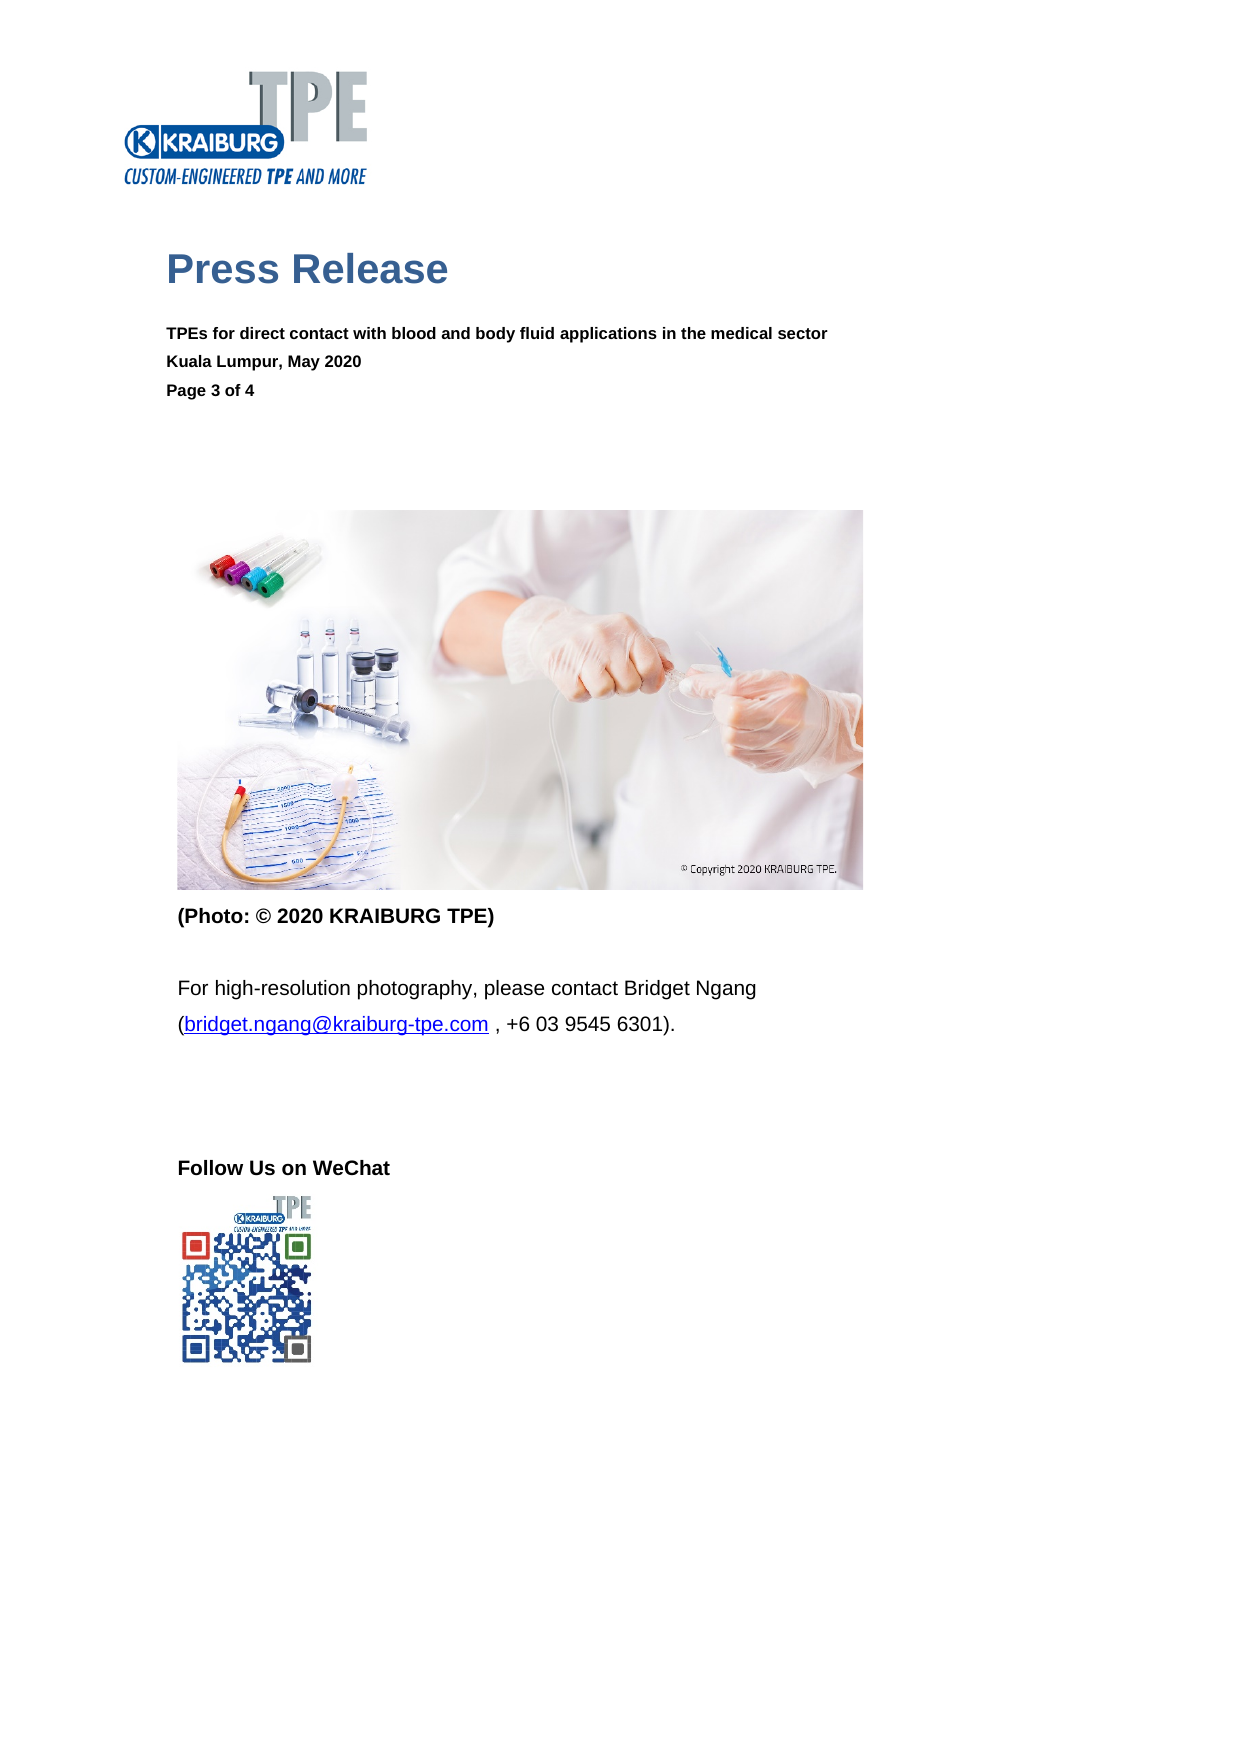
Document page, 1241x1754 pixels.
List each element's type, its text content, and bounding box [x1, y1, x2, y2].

text Follow Us on WeChat [177, 1155, 927, 1179]
picture [177, 1191, 319, 1368]
picture [112, 55, 379, 200]
text (Photo: © 2020 KRAIBURG TPE) [177, 904, 871, 928]
text For high-resolution photography, please contact Bridget Ngang (bridget.ngang@kraiburg-tpe.com , +6 03 9545 6301). [177, 976, 927, 1036]
picture [177, 510, 864, 890]
